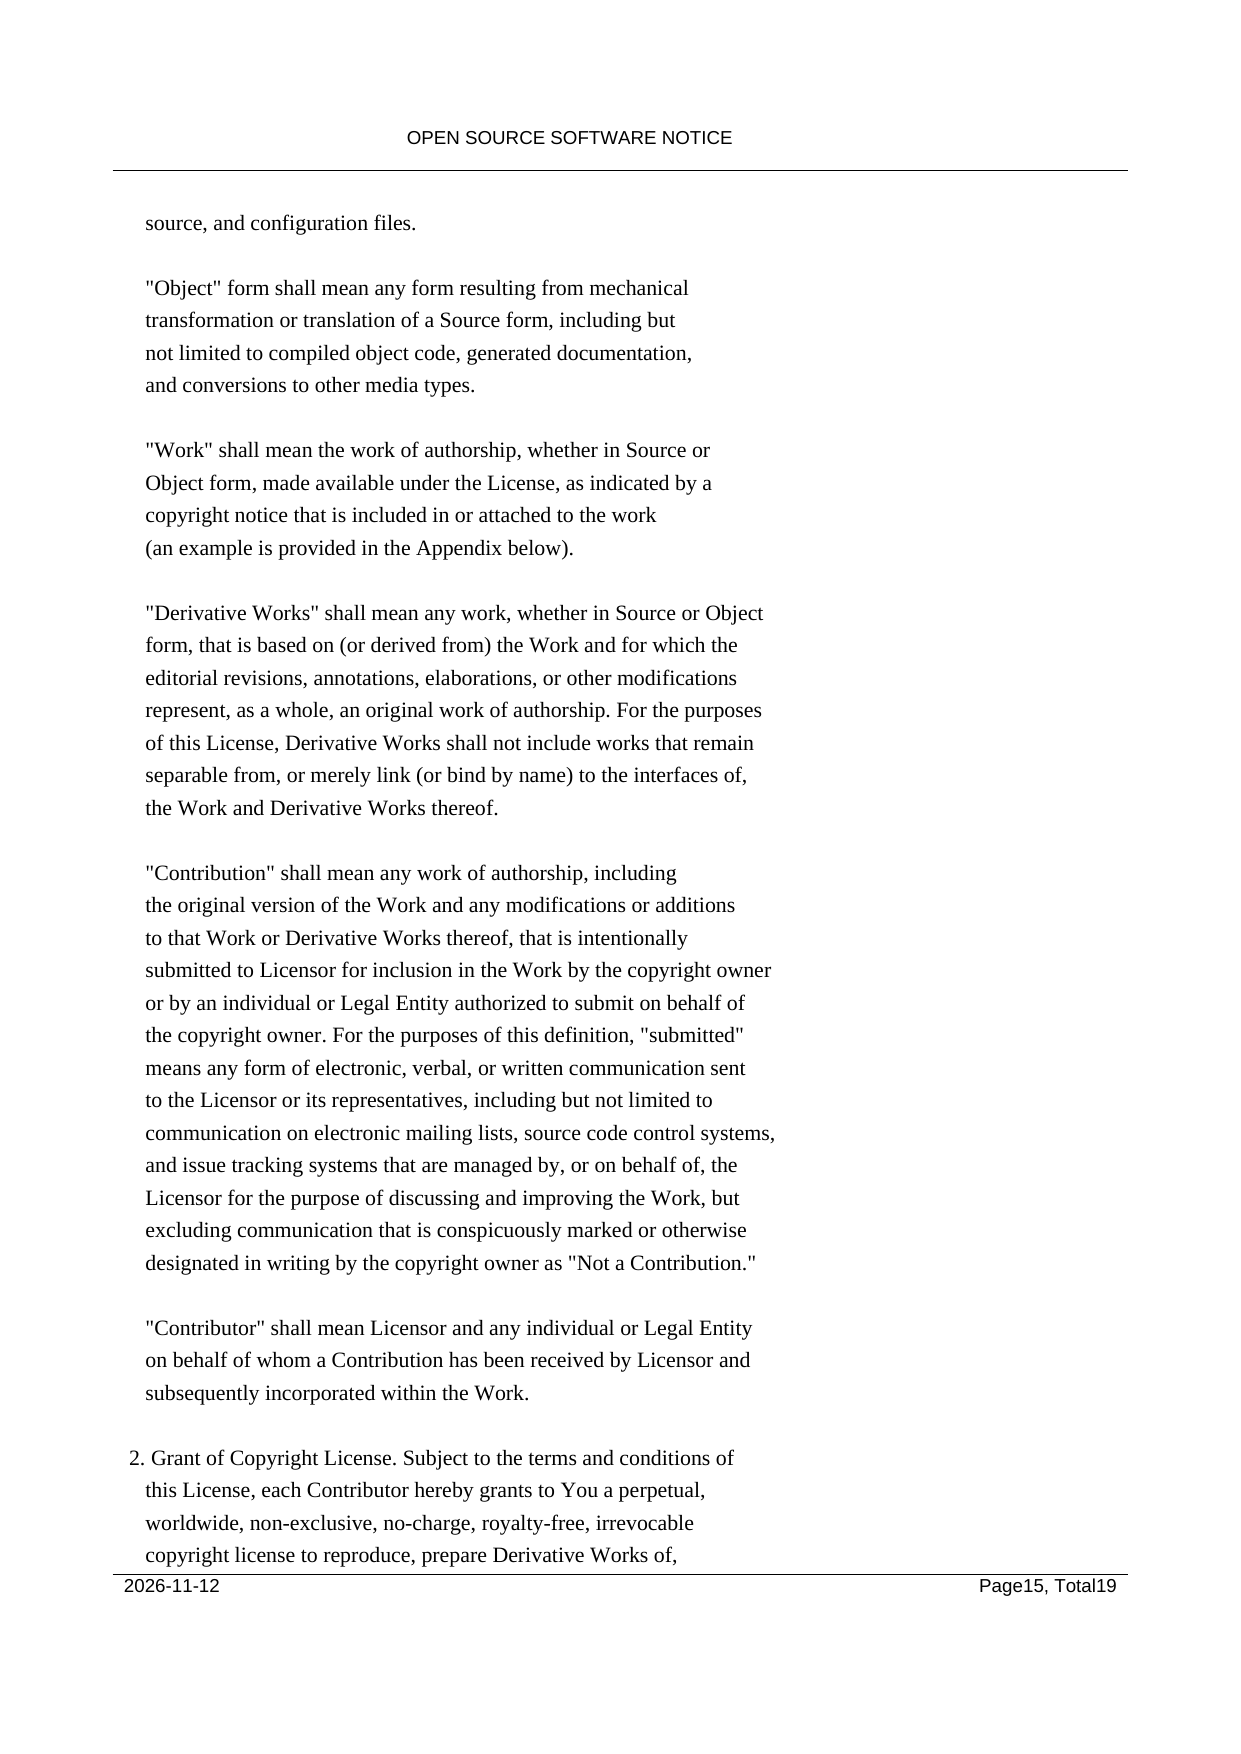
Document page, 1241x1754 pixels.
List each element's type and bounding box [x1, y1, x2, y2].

text [112, 206, 1128, 1571]
